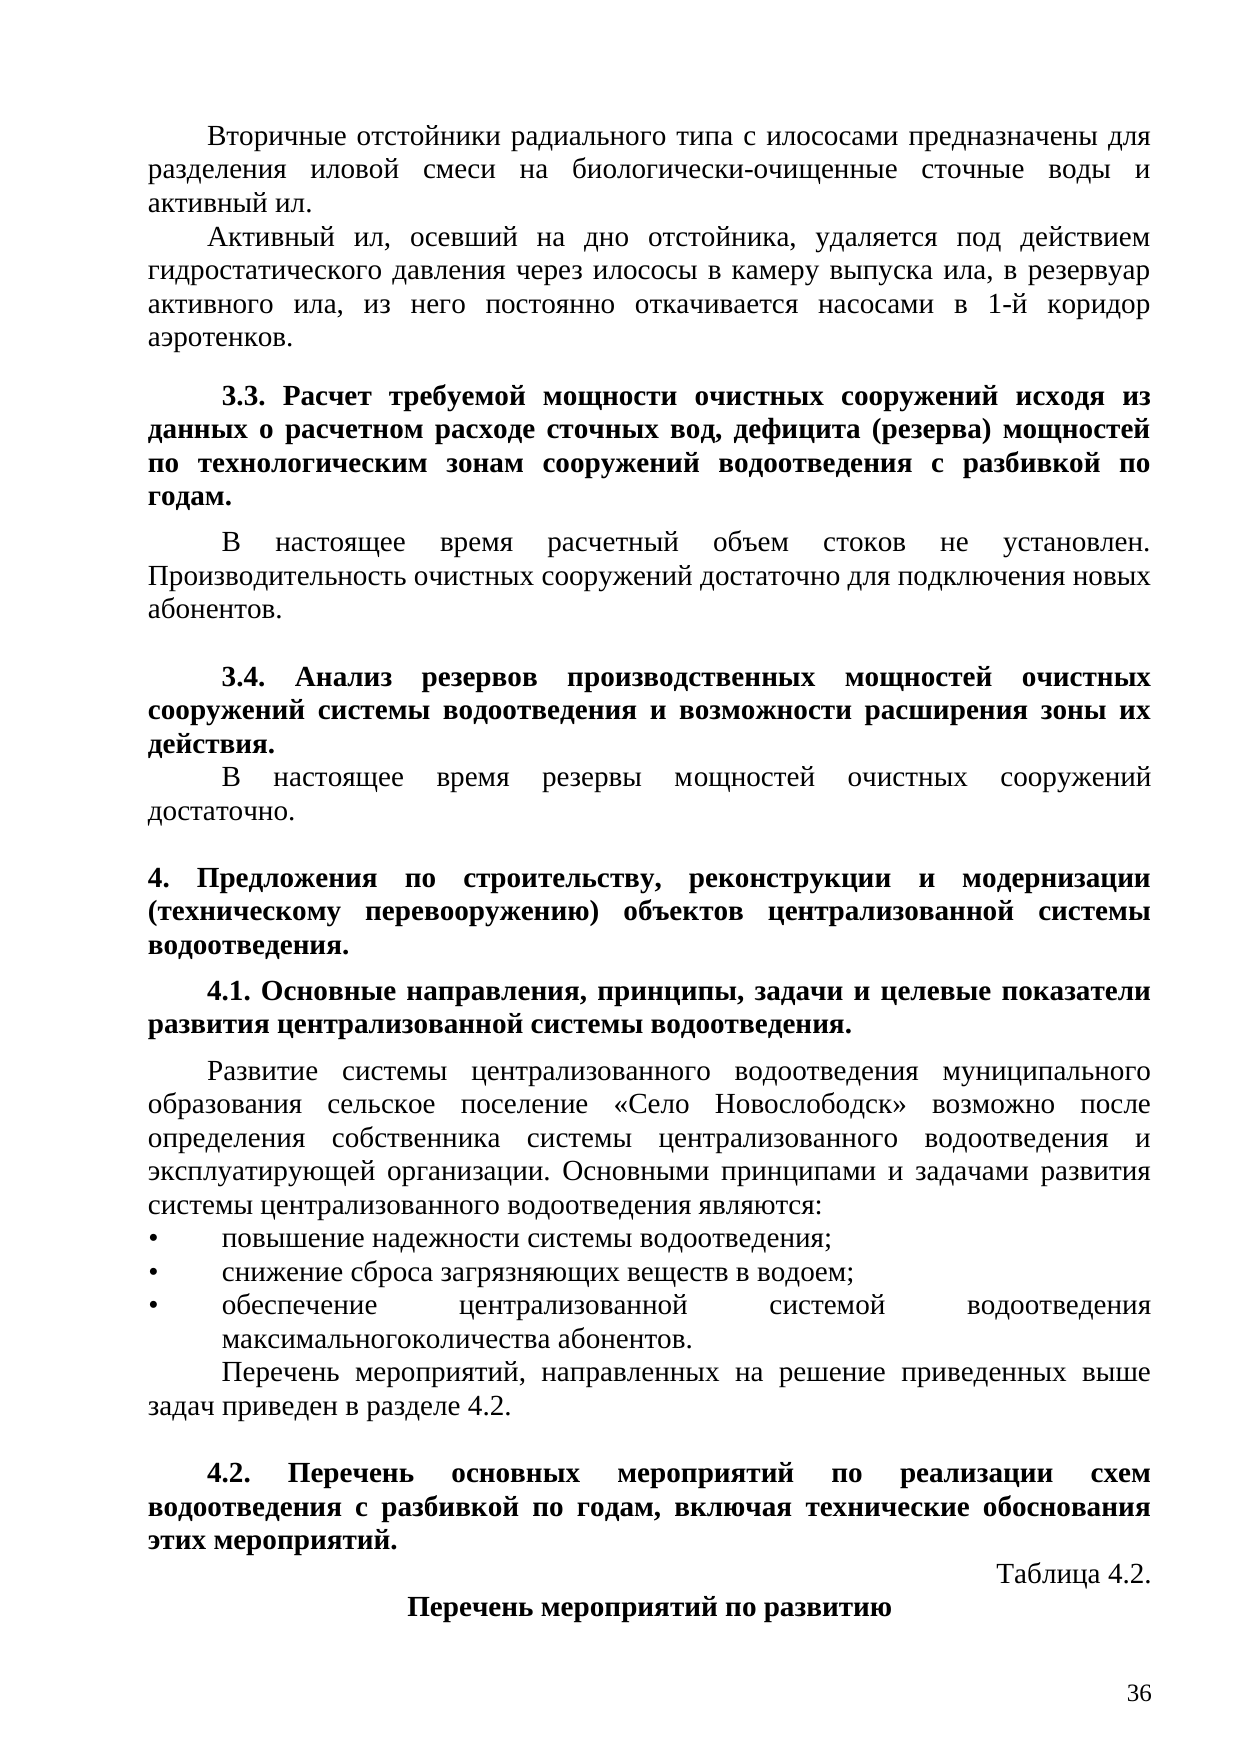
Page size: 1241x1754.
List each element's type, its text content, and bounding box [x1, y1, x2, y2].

list снижение сброса загрязняющих веществ в водоем; [148, 1254, 1152, 1287]
text В настоящее время резервы мощностей очистных сооружений достаточно. [148, 759, 1152, 826]
list повышение надежности системы водоотведения; [148, 1220, 1152, 1254]
text 4.2. Перечень основных мероприятий по реализации схем водоотведения с разбивкой по годам, включая технические обоснования этих мероприятий. [148, 1455, 1152, 1556]
text 4. Предложения по строительству, реконструкции и модернизации (техническому перевооружению) объектов централизованной системы водоотведения. [148, 860, 1152, 961]
list обеспечение централизованной системой водоотведения максимальногоколичества абонентов. [148, 1287, 1152, 1354]
text 4.1. Основные направления, принципы, задачи и целевые показатели развития централизованной системы водоотведения. [148, 973, 1152, 1040]
text 3.4. Анализ резервов производственных мощностей очистных сооружений системы водоотведения и возможности расширения зоны их действия. [148, 659, 1152, 759]
text 3.3. Расчет требуемой мощности очистных сооружений исходя из данных о расчетном расходе сточных вод, дефицита (резерва) мощностей по технологическим зонам сооружений водоотведения с разбивкой по годам. [148, 378, 1152, 512]
text Вторичные отстойники радиального типа с илососами предназначены для разделения иловой смеси на биологически-очищенные сточные воды и активный ил. [148, 118, 1152, 219]
text Перечень мероприятий, направленных на решение приведенных выше задач приведен в разделе 4.2. [148, 1354, 1152, 1422]
text Развитие системы централизованного водоотведения муниципального образования сельское поселение «Село Новослободск» возможно после определения собственника системы централизованного водоотведения и эксплуатирующей организации. Основными принципами и задачами развития системы централизованного водоотведения являются: [148, 1053, 1152, 1220]
text Активный ил, осевший на дно отстойника, удаляется под действием гидростатического давления через илососы в камеру выпуска ила, в резервуар активного ила, из него постоянно откачивается насосами в 1-й коридор аэротенков. [148, 219, 1152, 353]
text В настоящее время расчетный объем стоков не установлен. Производительность очистных сооружений достаточно для подключения новых абонентов. [148, 524, 1152, 625]
text Перечень мероприятий по развитию [148, 1589, 1152, 1623]
text Таблица 4.2. [148, 1556, 1152, 1589]
